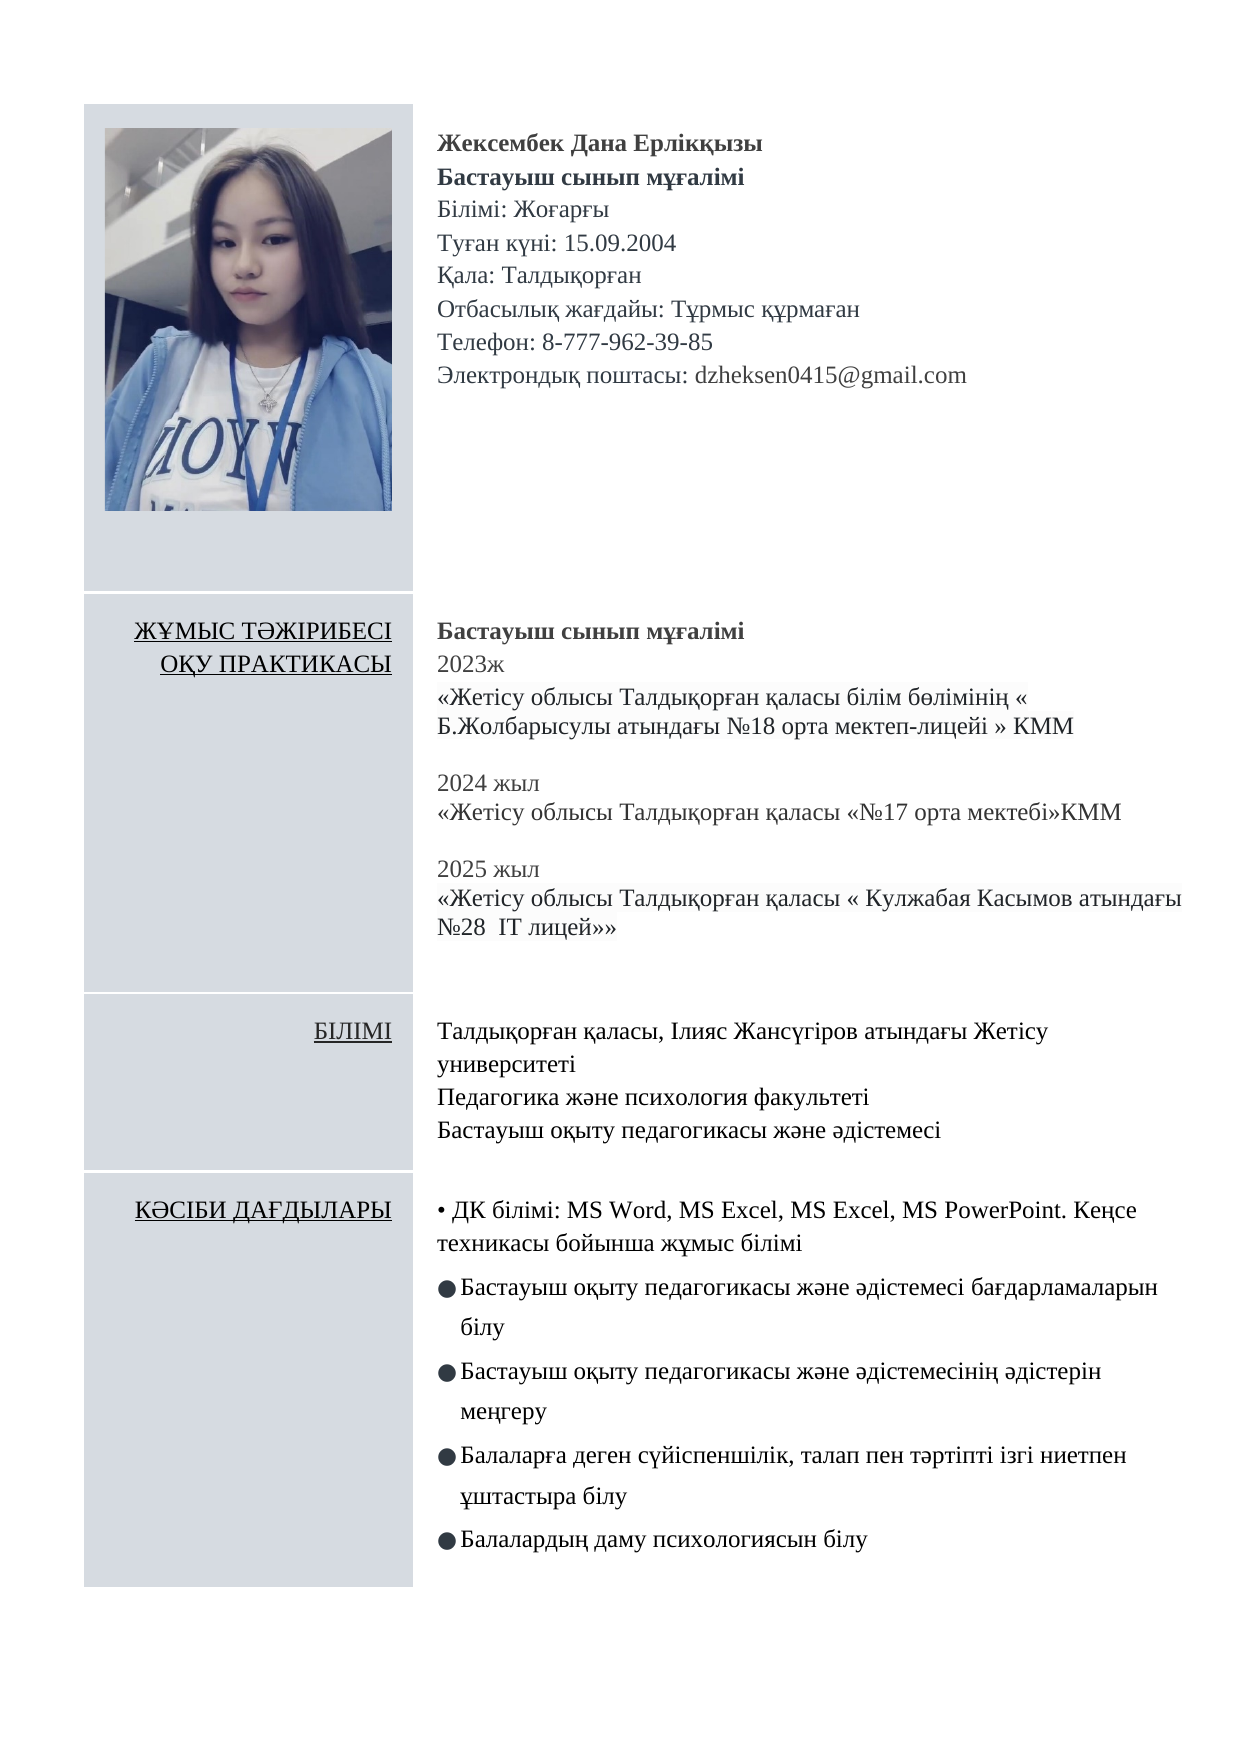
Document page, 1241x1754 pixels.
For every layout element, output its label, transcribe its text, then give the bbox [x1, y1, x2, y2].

table_cell Бастауыш сынып мұғалімі 2023ж «Жетісу облысы Талдықорған қаласы білім бөлімінің « Б.Жолбарысулы атындағы №18 орта мектеп-лицейі » КММ 2024 жыл «Жетісу облысы Талдықорған қаласы «№17 орта мектебі»КММ 2025 жыл «Жетісу облысы Талдықорған қаласы « Кулжабая Касымов атындағы №28 IT лицей»» [415, 594, 1206, 992]
table_header [84, 104, 413, 591]
picture [104, 128, 392, 511]
table_cell КӘСІБИ ДАҒДЫЛАРЫ [84, 1173, 413, 1587]
table_cell БІЛІМІ [84, 994, 413, 1170]
table_cell ЖҰМЫС ТӘЖІРИБЕСІ ОҚУ ПРАКТИКАСЫ [84, 594, 413, 992]
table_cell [415, 1173, 1206, 1587]
table_header Жексембек Дана Ерлікқызы Бастауыш сынып мұғалімі Білімі: Жоғарғы Туған күні: 15.09.2004 Қала: Талдықорған Отбасылық жағдайы: Тұрмыс құрмаған Телефон: 8-777-962-39-85 Электрондық поштасы: dzheksen0415@gmail.com [415, 106, 1206, 591]
table_cell Талдықорған қаласы, Ілияс Жансүгіров атындағы Жетісу университеті Педагогика және психология факультеті Бастауыш оқыту педагогикасы және әдістемесі [415, 994, 1206, 1170]
